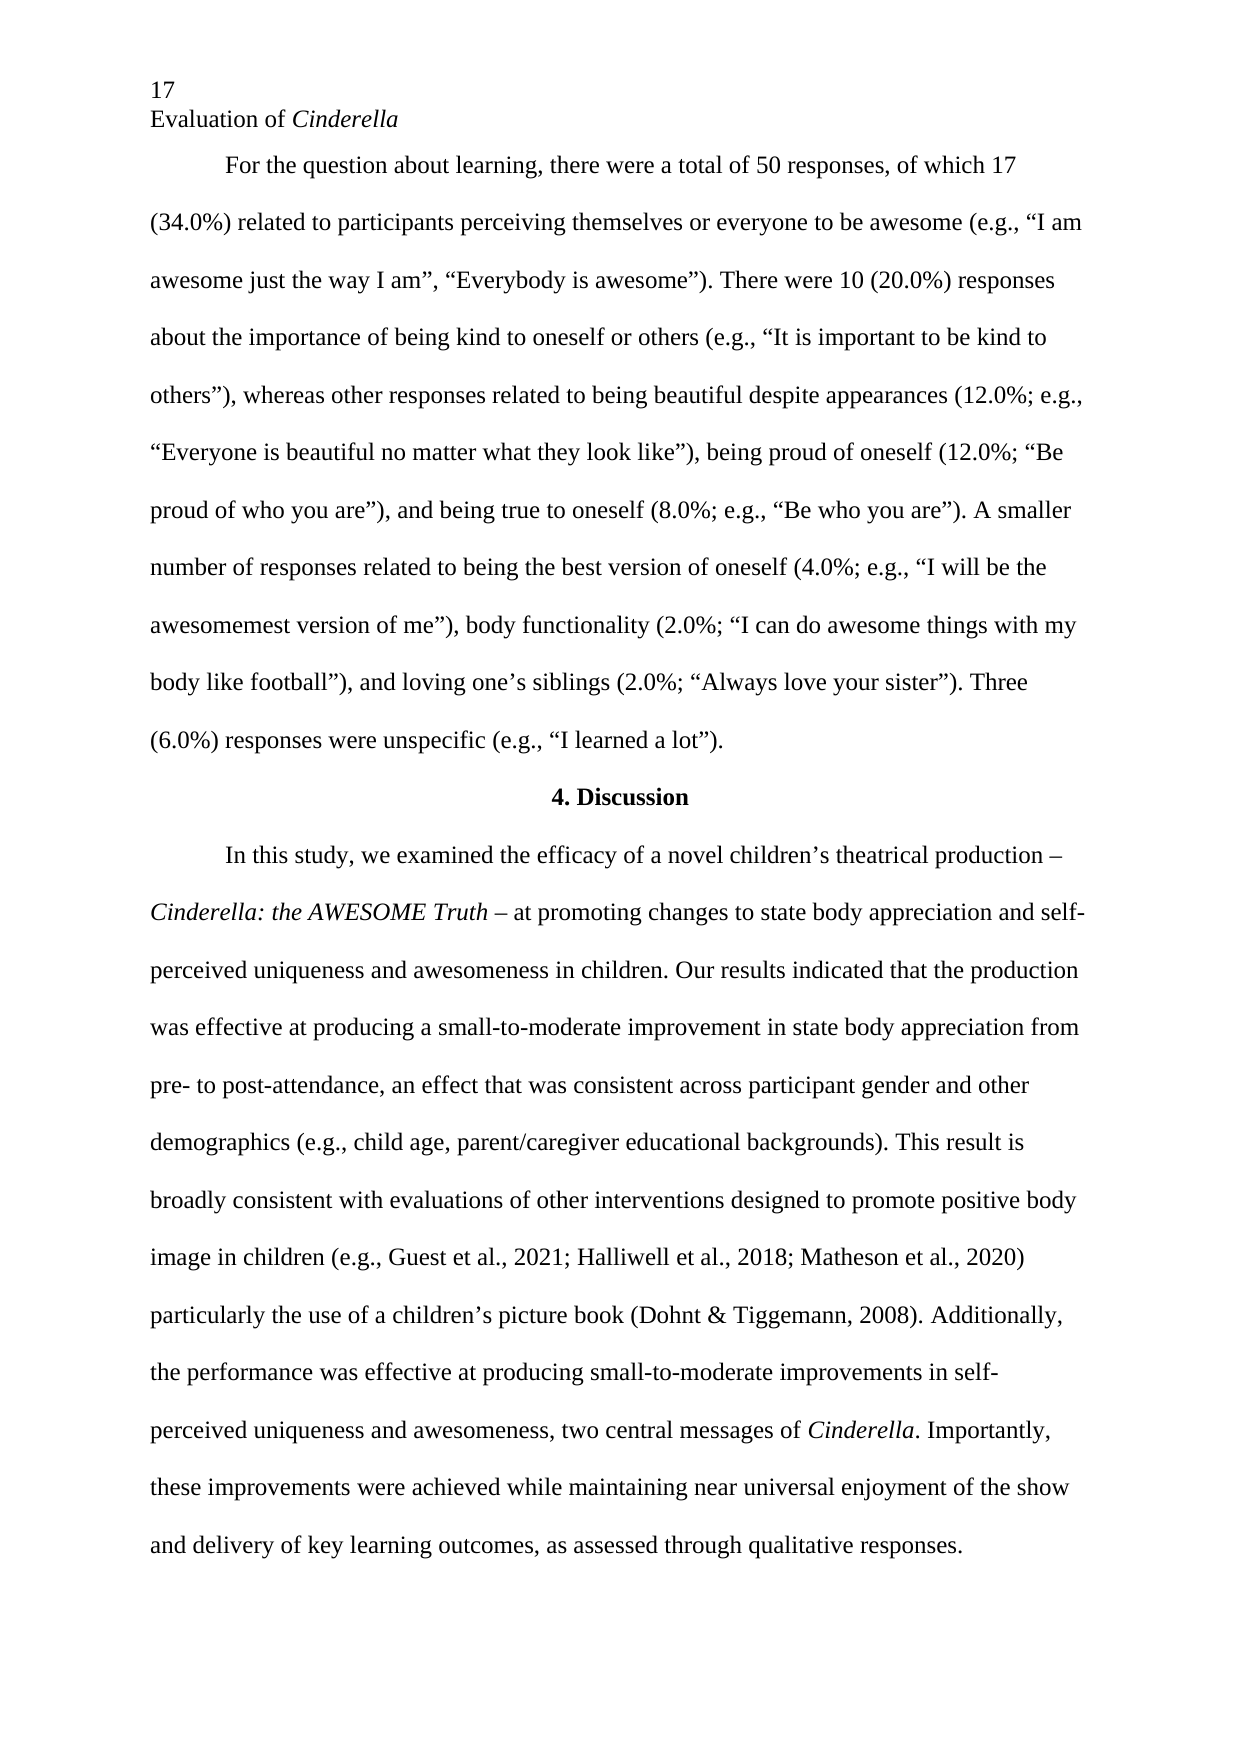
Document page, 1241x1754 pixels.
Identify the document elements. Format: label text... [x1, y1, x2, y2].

text In this study, we examined the efficacy of a novel children’s theatrical production – Cinderella: the AWESOME Truth – at promoting changes to state body appreciation and self-perceived uniqueness and awesomeness in children. Our results indicated that the production was effective at producing a small-to-moderate improvement in state body appreciation from pre- to post-attendance, an effect that was consistent across participant gender and other demographics (e.g., child age, parent/caregiver educational backgrounds). This result is broadly consistent with evaluations of other interventions designed to promote positive body image in children (e.g., Guest et al., 2021; Halliwell et al., 2018; Matheson et al., 2020) particularly the use of a children’s picture book (Dohnt & Tiggemann, 2008). Additionally, the performance was effective at producing small-to-moderate improvements in self-perceived uniqueness and awesomeness, two central messages of Cinderella. Importantly, these improvements were achieved while maintaining near universal enjoyment of the show and delivery of key learning outcomes, as assessed through qualitative responses. [150, 840, 1090, 1559]
text For the question about learning, there were a total of 50 responses, of which 17 (34.0%) related to participants perceiving themselves or everyone to be awesome (e.g., “I am awesome just the way I am”, “Everybody is awesome”). There were 10 (20.0%) responses about the importance of being kind to oneself or others (e.g., “It is important to be kind to others”), whereas other responses related to being beautiful despite appearances (12.0%; e.g., “Everyone is beautiful no matter what they look like”), being proud of oneself (12.0%; “Be proud of who you are”), and being true to oneself (8.0%; e.g., “Be who you are”). A smaller number of responses related to being the best version of oneself (4.0%; e.g., “I will be the awesomemest version of me”), body functionality (2.0%; “I can do awesome things with my body like football”), and loving one’s siblings (2.0%; “Always love your sister”). Three (6.0%) responses were unspecific (e.g., “I learned a lot”). [150, 150, 1090, 754]
subtitle 4. Discussion [150, 782, 1090, 811]
